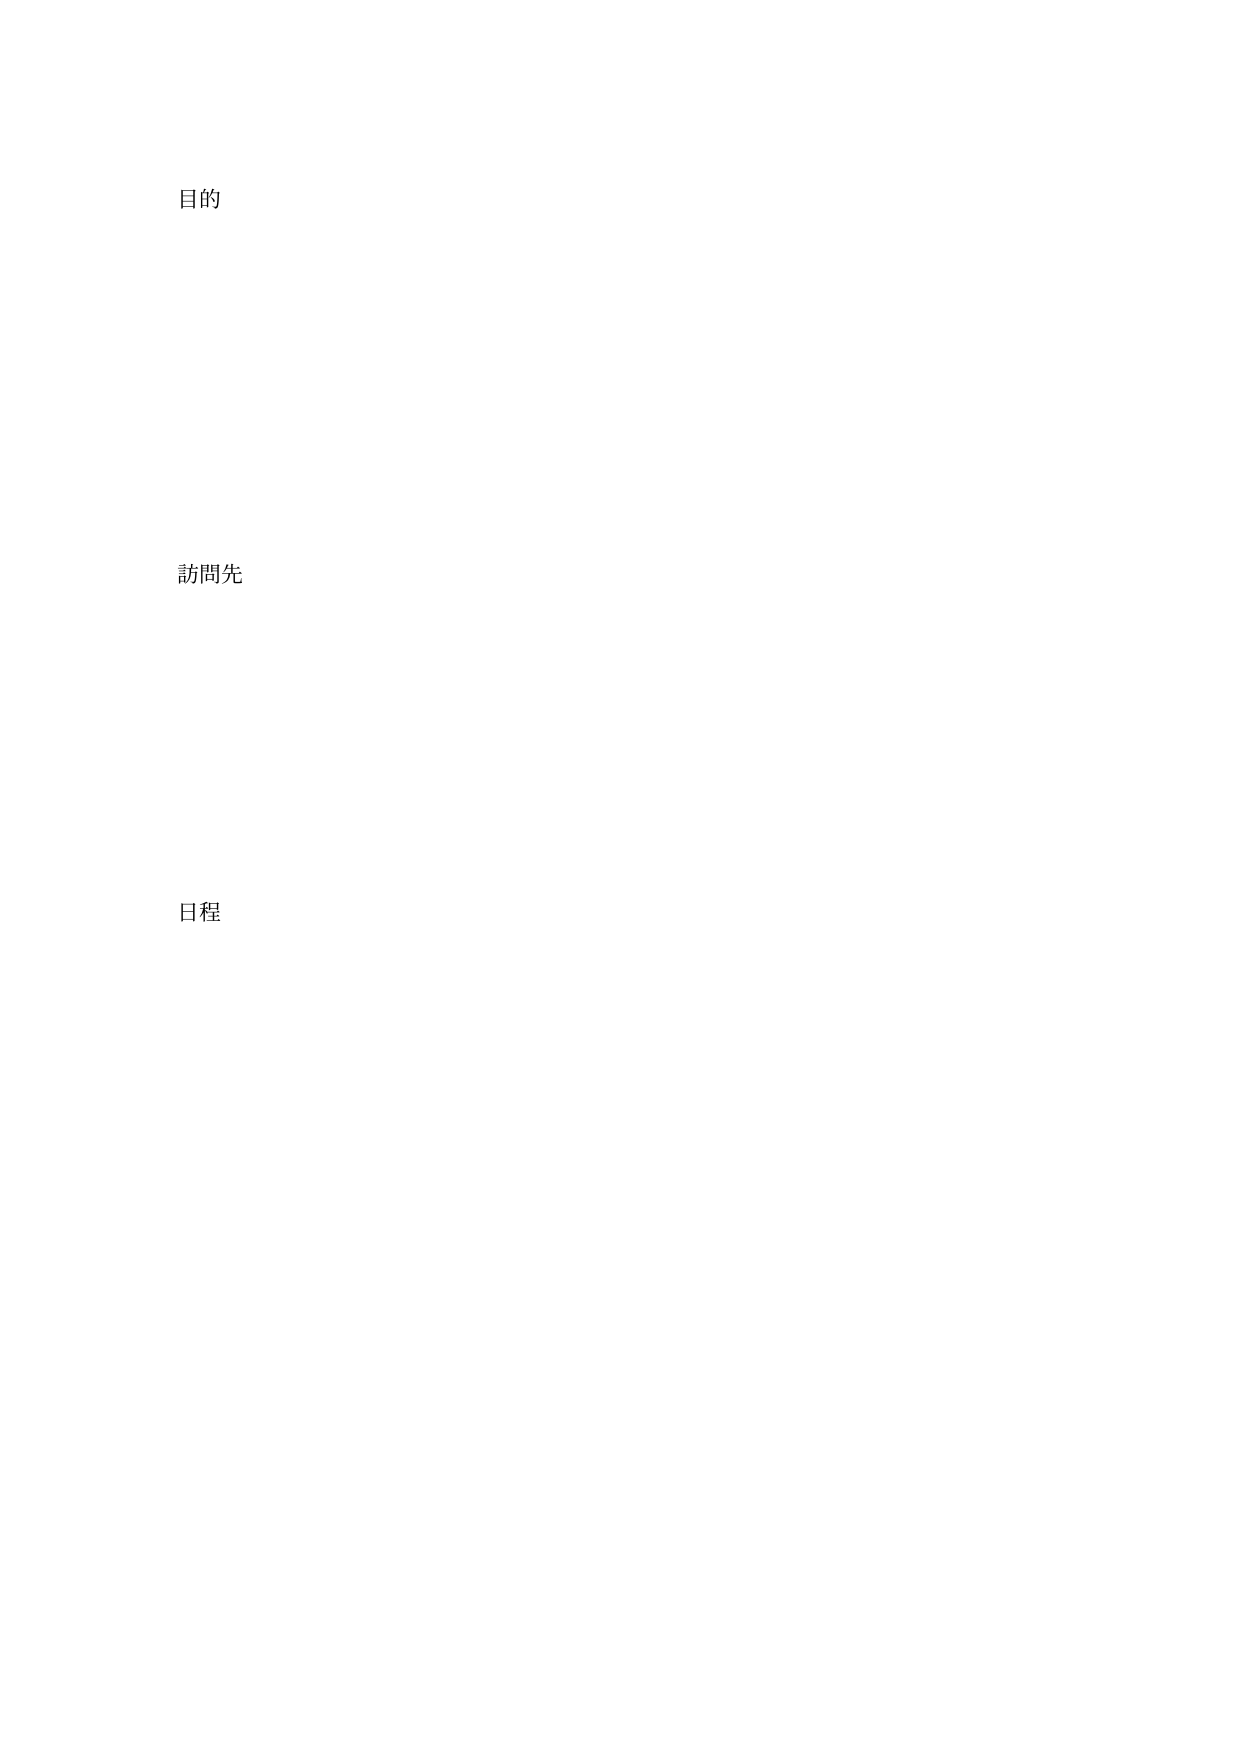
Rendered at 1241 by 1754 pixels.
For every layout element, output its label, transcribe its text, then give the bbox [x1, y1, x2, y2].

text 目的 [177, 179, 1063, 217]
text 日程 [177, 892, 1063, 929]
text 訪問先 [177, 554, 1063, 592]
